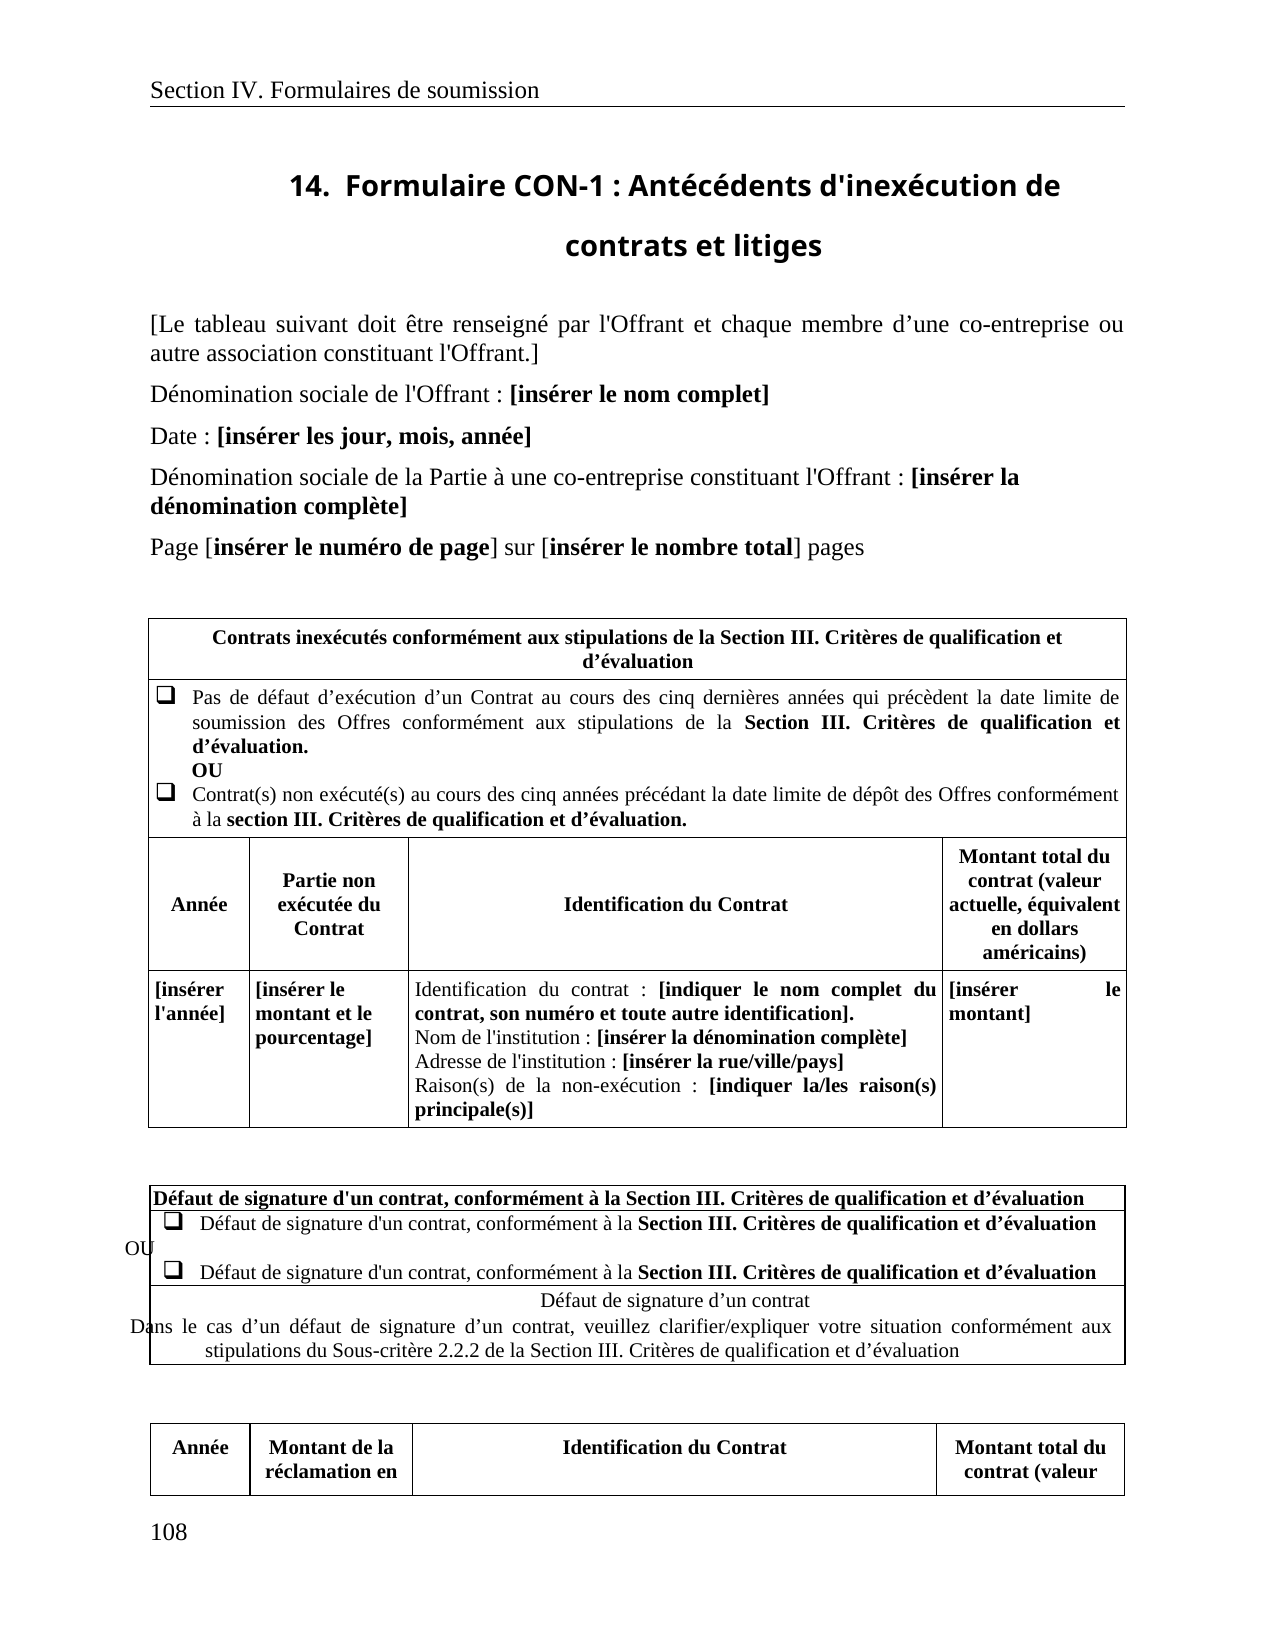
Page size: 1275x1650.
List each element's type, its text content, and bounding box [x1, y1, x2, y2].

table_cell Défaut de signature d'un contrat, conformément à la Section III. Critères de qualification et d’évaluation OU Défaut de signature d'un contrat, conformément à la Section III. Critères de qualification et d’évaluation [151, 1211, 1124, 1285]
text Dénomination sociale de la Partie à une co-entreprise constituant l'Offrant : [insérer la dénomination complète] [150, 462, 1125, 519]
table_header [937, 1424, 1124, 1494]
text Date : [insérer les jour, mois, année] [150, 421, 1125, 449]
subtitle Formulaire CON-1 : Antécédents d'inexécution de contrats et litiges [225, 166, 1125, 265]
text Dénomination sociale de l'Offrant : [insérer le nom complet] [150, 379, 1125, 408]
text Page [insérer le numéro de page] sur [insérer le nombre total] pages [150, 532, 1125, 561]
table_header Contrats inexécutés conformément aux stipulations de la Section III. Critères de qualification et d’évaluation [149, 619, 1126, 679]
table_cell Partie non exécutée du Contrat [250, 838, 408, 970]
table_cell [insérer l'année] [149, 971, 249, 1127]
table_cell [insérer le montant et le pourcentage] [250, 971, 408, 1127]
table_cell [insérer le montant] [943, 971, 1126, 1127]
table_cell Année [149, 838, 249, 970]
table_cell Montant total du contrat (valeur actuelle, équivalent en dollars américains) [943, 838, 1126, 970]
table_header Défaut de signature d'un contrat, conformément à la Section III. Critères de qualification et d’évaluation [151, 1186, 1124, 1210]
text [Le tableau suivant doit être renseigné par l'Offrant et chaque membre d’une co-entreprise ou autre association constituant l'Offrant.] [150, 309, 1125, 367]
table_cell Pas de défaut d’exécution d’un Contrat au cours des cinq dernières années qui précèdent la date limite de soumission des Offres conformément aux stipulations de la Section III. Critères de qualification et d’évaluation. OU Contrat(s) non exécuté(s) au cours des cinq années précédant la date limite de dépôt des Offres conformément à la section III. Critères de qualification et d’évaluation. [149, 680, 1126, 837]
table_header Année [151, 1424, 249, 1494]
table_cell Défaut de signature d’un contrat Dans le cas d’un défaut de signature d’un contrat, veuillez clarifier/expliquer votre situation conformément aux stipulations du Sous-critère 2.2.2 de la Section III. Critères de qualification et d’évaluation [151, 1286, 1124, 1364]
table_cell Identification du Contrat [409, 838, 942, 970]
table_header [413, 1424, 936, 1494]
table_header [251, 1424, 412, 1494]
table_cell Identification du contrat : [indiquer le nom complet du contrat, son numéro et toute autre identification]. Nom de l'institution : [insérer la dénomination complète] Adresse de l'institution : [insérer la rue/ville/pays] Raison(s) de la non-exécution : [indiquer la/les raison(s) principale(s)] [409, 971, 942, 1127]
